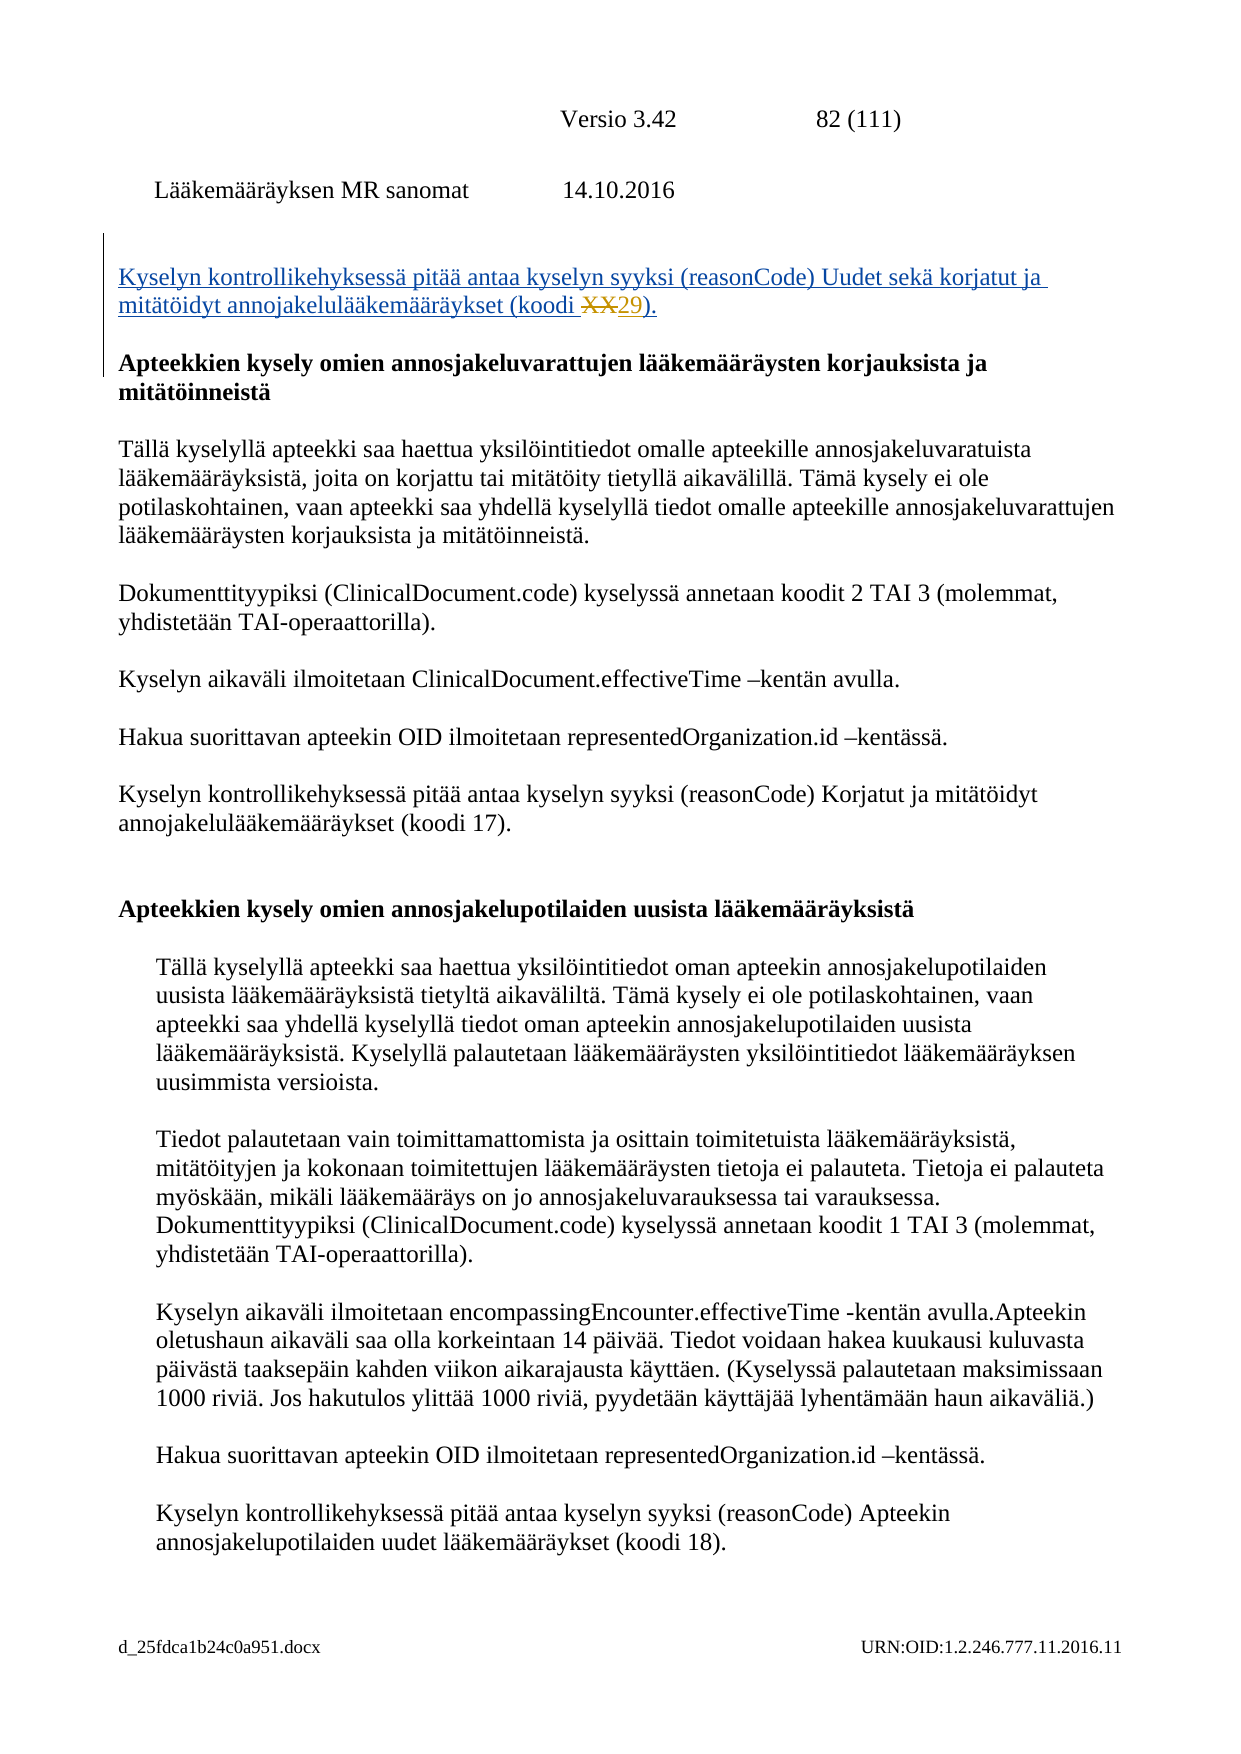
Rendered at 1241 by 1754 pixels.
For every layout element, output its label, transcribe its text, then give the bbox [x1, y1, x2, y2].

text Apteekkien kysely omien annosjakeluvarattujen lääkemääräysten korjauksista ja mitätöinneistä [118, 348, 1122, 406]
text Kyselyn kontrollikehyksessä pitää antaa kyselyn syyksi (reasonCode) Korjatut ja mitätöidyt annojakelulääkemääräykset (koodi 17). [118, 779, 1122, 837]
text Hakua suorittavan apteekin OID ilmoitetaan representedOrganization.id –kentässä. [118, 722, 1122, 751]
text Dokumenttityypiksi (ClinicalDocument.code) kyselyssä annetaan koodit 1 TAI 3 (molemmat, yhdistetään TAI-operaattorilla). [156, 1211, 1122, 1268]
text Apteekkien kysely omien annosjakelupotilaiden uusista lääkemääräyksistä [118, 894, 1122, 923]
text Kyselyn aikaväli ilmoitetaan encompassingEncounter.effectiveTime -kentän avulla.Apteekin oletushaun aikaväli saa olla korkeintaan 14 päivää. Tiedot voidaan hakea kuukausi kuluvasta päivästä taaksepäin kahden viikon aikarajausta käyttäen. (Kyselyssä palautetaan maksimissaan 1000 riviä. Jos hakutulos ylittää 1000 riviä, pyydetään käyttäjää lyhentämään haun aikaväliä.) [156, 1297, 1122, 1412]
text Tällä kyselyllä apteekki saa haettua yksilöintitiedot oman apteekin annosjakelupotilaiden uusista lääkemääräyksistä tietyltä aikaväliltä. Tämä kysely ei ole potilaskohtainen, vaan apteekki saa yhdellä kyselyllä tiedot oman apteekin annosjakelupotilaiden uusista lääkemääräyksistä. Kyselyllä palautetaan lääkemääräysten yksilöintitiedot lääkemääräyksen uusimmista versioista. [156, 952, 1122, 1096]
text Kyselyn kontrollikehyksessä pitää antaa kyselyn syyksi (reasonCode) Apteekin annosjakelupotilaiden uudet lääkemääräykset (koodi 18). [156, 1498, 1122, 1556]
text Hakua suorittavan apteekin OID ilmoitetaan representedOrganization.id –kentässä. [118, 1441, 1122, 1469]
text Kyselyn aikaväli ilmoitetaan ClinicalDocument.effectiveTime –kentän avulla. [118, 664, 1122, 693]
text Tiedot palautetaan vain toimittamattomista ja osittain toimitetuista lääkemääräyksistä, mitätöityjen ja kokonaan toimitettujen lääkemääräysten tietoja ei palauteta. Tietoja ei palauteta myöskään, mikäli lääkemääräys on jo annosjakeluvarauksessa tai varauksessa. [156, 1124, 1122, 1211]
text Tällä kyselyllä apteekki saa haettua yksilöintitiedot omalle apteekille annosjakeluvaratuista lääkemääräyksistä, joita on korjattu tai mitätöity tietyllä aikavälillä. Tämä kysely ei ole potilaskohtainen, vaan apteekki saa yhdellä kyselyllä tiedot omalle apteekille annosjakeluvarattujen lääkemääräysten korjauksista ja mitätöinneistä. [118, 434, 1122, 549]
text Dokumenttityypiksi (ClinicalDocument.code) kyselyssä annetaan koodit 2 TAI 3 (molemmat, yhdistetään TAI-operaattorilla). [118, 578, 1122, 636]
